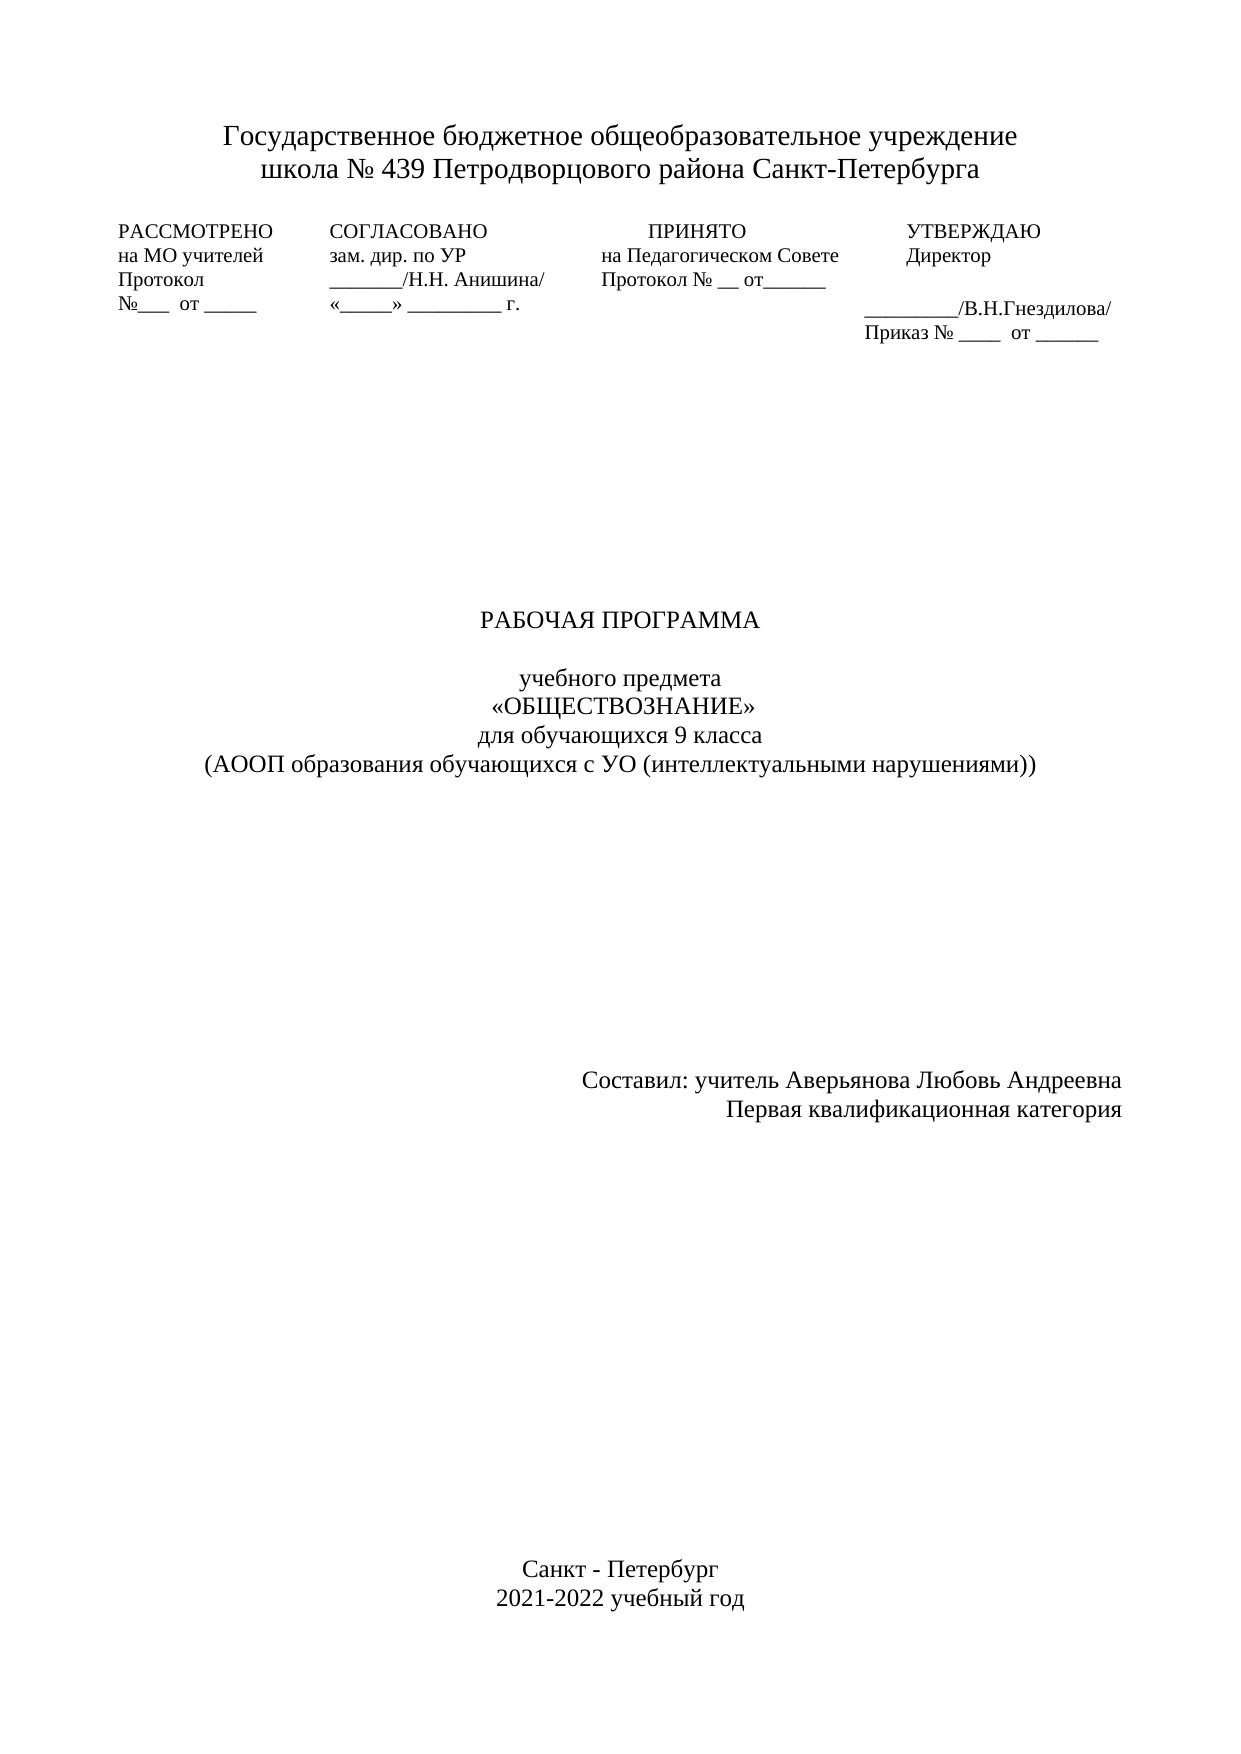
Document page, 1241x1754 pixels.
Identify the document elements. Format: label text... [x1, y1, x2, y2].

text Государственное бюджетное общеобразовательное учреждение [118, 118, 1122, 152]
table_header РАССМОТРЕНО на МО учителей Протокол №___ от _____ [107, 219, 318, 354]
text (АООП образования обучающихся с УО (интеллектуальными нарушениями)) [118, 749, 1122, 778]
text РАБОЧАЯ ПРОГРАММА [118, 605, 1122, 634]
text Санкт - Петербург [118, 1554, 1122, 1583]
table_header УТВЕРЖДАЮ Директор _________/В.Н.Гнездилова/ Приказ № ____ от ______ [853, 219, 1134, 354]
text «ОБЩЕСТВОЗНАНИЕ» [118, 691, 1122, 720]
table_header ПРИНЯТО на Педагогическом Совете Протокол № __ от______ [590, 219, 853, 354]
text Составил: учитель Аверьянова Любовь Андреевна [118, 1065, 1122, 1094]
text школа № 439 Петродворцового района Санкт-Петербурга [118, 152, 1122, 185]
text 2021-2022 учебный год [118, 1583, 1122, 1611]
text учебного предмета [118, 663, 1122, 691]
text Первая квалификационная категория [118, 1094, 1122, 1123]
text для обучающихся 9 класса [118, 720, 1122, 749]
table_header СОГЛАСОВАНО зам. дир. по УР _______/Н.Н. Анишина/ «_____» _________ г. [318, 219, 590, 354]
